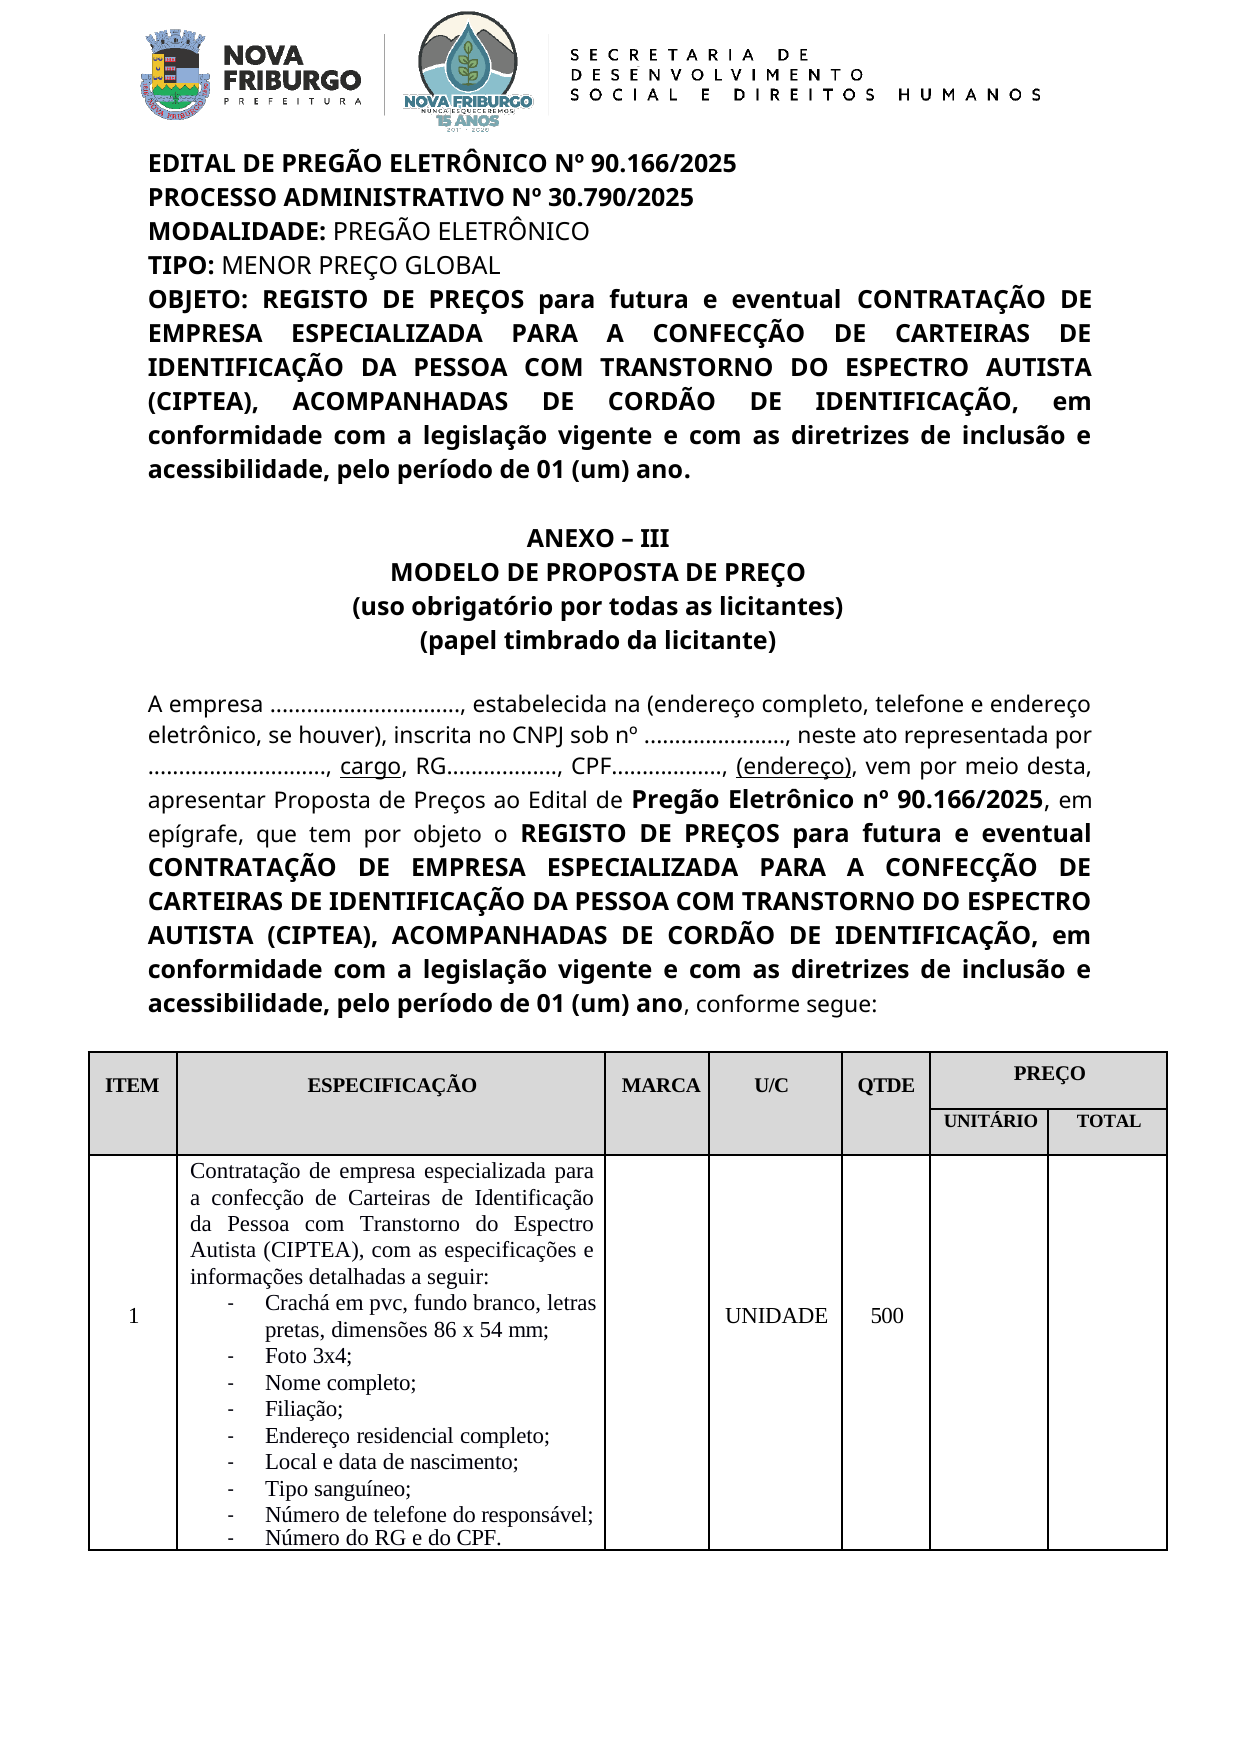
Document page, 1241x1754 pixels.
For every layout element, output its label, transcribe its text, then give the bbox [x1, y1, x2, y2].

table_cell [1049, 1156, 1166, 1549]
text TIPO: MENOR PREÇO GLOBAL [148, 248, 1092, 282]
picture [118, 0, 1063, 145]
table_cell [606, 1156, 708, 1549]
table_cell UNITÁRIO [931, 1110, 1047, 1154]
table_header ITEM [90, 1053, 176, 1154]
text OBJETO: REGISTO DE PREÇOS para futura e eventual CONTRATAÇÃO DE EMPRESA ESPECIALIZADA PARA A CONFECÇÃO DE CARTEIRAS DE IDENTIFICAÇÃO DA PESSOA COM TRANSTORNO DO ESPECTRO AUTISTA (CIPTEA), ACOMPANHADAS DE CORDÃO DE IDENTIFICAÇÃO, em conformidade com a legislação vigente e com as diretrizes de inclusão e acessibilidade, pelo período de 01 (um) ano. [148, 282, 1092, 486]
table_cell UNIDADE [710, 1156, 841, 1549]
table_header QTDE [843, 1053, 929, 1154]
table_cell 1 [90, 1156, 176, 1549]
text Modelo de proposta DE PREÇO [103, 554, 1092, 588]
table_header MARCA [606, 1053, 708, 1154]
table_header U/C [710, 1053, 841, 1154]
table_cell 500 [843, 1156, 929, 1549]
table_cell TOTAL [1049, 1110, 1166, 1154]
text EDITAL DE PREGÃO ELETRÔNICO Nº 90.166/2025 [148, 146, 1092, 179]
text PROCESSO ADMINISTRATIVO Nº 30.790/2025 [148, 179, 1092, 214]
table_cell [931, 1156, 1047, 1549]
text ANEXO – III [103, 520, 1092, 554]
text (papel timbrado da licitante) [103, 622, 1092, 656]
table_header PREÇO [931, 1053, 1166, 1108]
table_cell Contratação de empresa especializada para a confecção de Carteiras de Identificação da Pessoa com Transtorno do Espectro Autista (CIPTEA), com as especificações e informações detalhadas a seguir: Crachá em pvc, fundo branco, letras pretas, dimensões 86 x 54 mm; Foto 3x4; Nome completo; Filiação; Endereço residencial completo; Local e data de nascimento; Tipo sanguíneo; Número de telefone do responsável; Número do RG e do CPF. [178, 1156, 604, 1549]
text A empresa ..............................., estabelecida na (endereço completo, telefone e endereço eletrônico, se houver), inscrita no CNPJ sob nº ......................., neste ato representada por ............................., cargo, RG.................., CPF.................., (endereço), vem por meio desta, apresentar Proposta de Preços ao Edital de Pregão Eletrônico nº 90.166/2025, em epígrafe, que tem por objeto o REGISTO DE PREÇOS para futura e eventual CONTRATAÇÃO DE EMPRESA ESPECIALIZADA PARA A CONFECÇÃO DE CARTEIRAS DE IDENTIFICAÇÃO DA PESSOA COM TRANSTORNO DO ESPECTRO AUTISTA (CIPTEA), ACOMPANHADAS DE CORDÃO DE IDENTIFICAÇÃO, em conformidade com a legislação vigente e com as diretrizes de inclusão e acessibilidade, pelo período de 01 (um) ano, conforme segue: [148, 688, 1092, 1020]
text MODALIDADE: PREGÃO ELETRÔNICO [148, 214, 1092, 248]
table_header ESPECIFICAÇÃO [178, 1053, 604, 1154]
text (uso obrigatório por todas as licitantes) [103, 588, 1092, 622]
